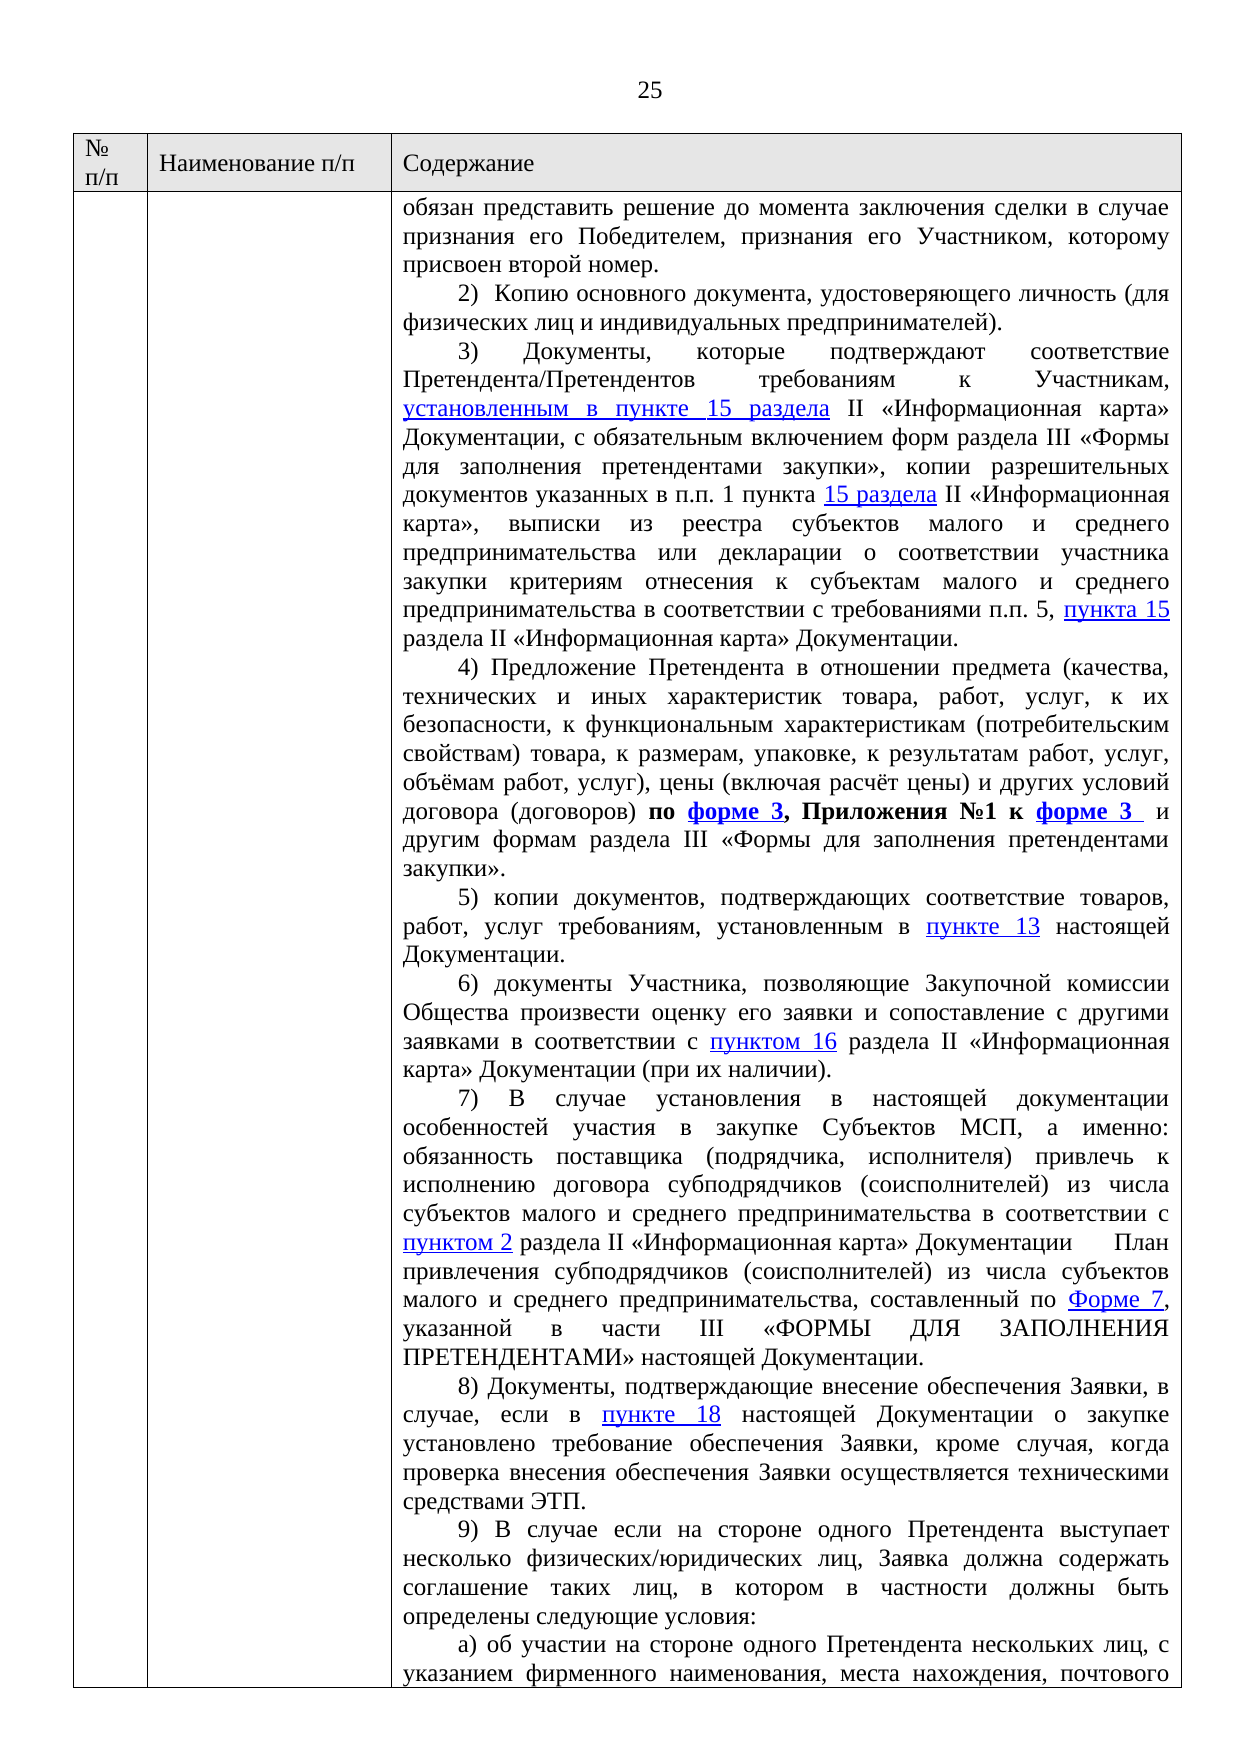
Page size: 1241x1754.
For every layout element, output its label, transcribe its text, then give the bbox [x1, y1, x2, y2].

table_header № п/п [74, 134, 147, 191]
table_header Наименование п/п [148, 134, 391, 191]
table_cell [148, 192, 391, 1687]
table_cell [392, 192, 1181, 1687]
table_cell [74, 192, 147, 1687]
table_header Содержание [392, 134, 1181, 191]
